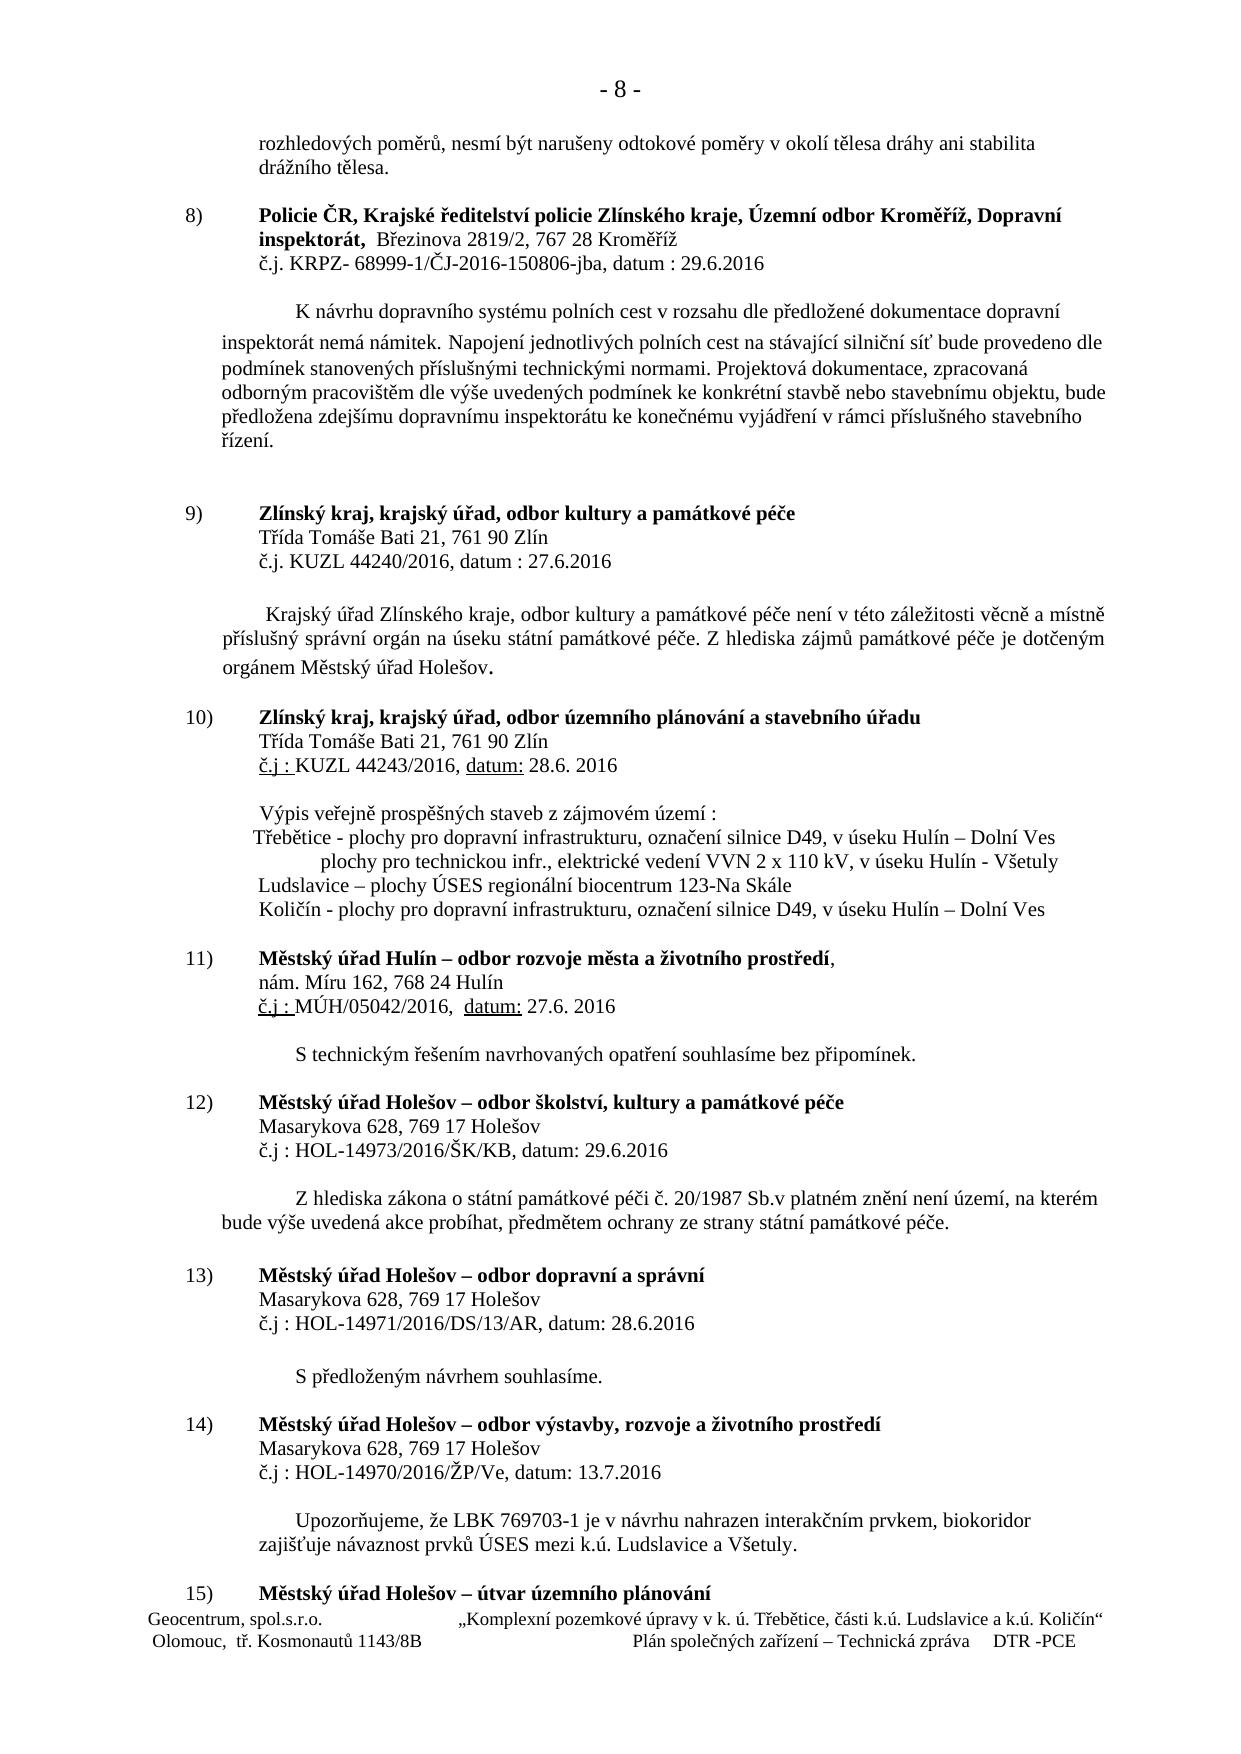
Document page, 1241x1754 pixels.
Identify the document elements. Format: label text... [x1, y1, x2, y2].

text Količín - plochy pro dopravní infrastrukturu, označení silnice D49, v úseku Hulín – Dolní Ves [222, 897, 1106, 921]
text č.j. KUZL 44240/2016, datum : 27.6.2016 [222, 549, 1106, 573]
list Městský úřad Holešov – odbor výstavby, rozvoje a životního prostředí [185, 1412, 1106, 1436]
text č.j : MÚH/05042/2016, datum: 27.6. 2016 [148, 994, 1106, 1018]
text Masarykova 628, 769 17 Holešov [258, 1287, 1106, 1311]
text K návrhu dopravního systému polních cest v rozsahu dle předložené dokumentace dopravní inspektorát nemá námitek. Napojení jednotlivých polních cest na stávající silniční síť bude provedeno dle podmínek stanovených příslušnými technickými normami. Projektová dokumentace, zpracovaná odborným pracovištěm dle výše uvedených podmínek ke konkrétní stavbě nebo stavebnímu objektu, bude předložena zdejšímu dopravnímu inspektorátu ke konečnému vyjádření v rámci příslušného stavebního řízení. [148, 299, 1106, 452]
text Krajský úřad Zlínského kraje, odbor kultury a památkové péče není v této záležitosti věcně a místně příslušný správní orgán na úseku státní památkové péče. Z hlediska zájmů památkové péče je dotčeným orgánem Městský úřad Holešov. [222, 601, 1106, 681]
list Městský úřad Holešov – odbor dopravní a správní [185, 1263, 1106, 1287]
text Masarykova 628, 769 17 Holešov [258, 1114, 1106, 1138]
list Městský úřad Holešov – odbor školství, kultury a památkové péče [185, 1090, 1106, 1114]
text Z hlediska zákona o státní památkové péči č. 20/1987 Sb.v platném znění není území, na kterém bude výše uvedená akce probíhat, předmětem ochrany ze strany státní památkové péče. [148, 1186, 1106, 1234]
text Upozorňujeme, že LBK 769703-1 je v návrhu nahrazen interakčním prvkem, biokoridor zajišťuje návaznost prvků ÚSES mezi k.ú. Ludslavice a Všetuly. [258, 1508, 1106, 1556]
text Výpis veřejně prospěšných staveb z zájmovém území : [222, 801, 1106, 825]
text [258, 131, 1106, 179]
list Zlínský kraj, krajský úřad, odbor územního plánování a stavebního úřadu [185, 705, 1106, 729]
text Ludslavice – plochy ÚSES regionální biocentrum 123-Na Skále [148, 873, 1106, 897]
text S technickým řešením navrhovaných opatření souhlasíme bez připomínek. [148, 1042, 1106, 1066]
list Zlínský kraj, krajský úřad, odbor kultury a památkové péče [185, 501, 1106, 524]
text č.j : HOL-14973/2016/ŠK/KB, datum: 29.6.2016 [258, 1138, 1106, 1162]
text č.j. KRPZ- 68999-1/ČJ-2016-150806-jba, datum : 29.6.2016 [258, 251, 1106, 275]
text Třída Tomáše Bati 21, 761 90 Zlín [258, 729, 1106, 753]
text plochy pro technickou infr., elektrické vedení VVN 2 x 110 kV, v úseku Hulín - Všetuly [148, 849, 1106, 873]
text Třída Tomáše Bati 21, 761 90 Zlín [258, 524, 1106, 549]
text S předloženým návrhem souhlasíme. [148, 1364, 1106, 1388]
text č.j : HOL-14971/2016/DS/13/AR, datum: 28.6.2016 [258, 1311, 1106, 1335]
text nám. Míru 162, 768 24 Hulín [258, 969, 1106, 994]
text č.j : HOL-14970/2016/ŽP/Ve, datum: 13.7.2016 [258, 1460, 1106, 1484]
text č.j : KUZL 44243/2016, datum: 28.6. 2016 [222, 753, 1106, 777]
list Městský úřad Holešov – útvar územního plánování [185, 1581, 1106, 1604]
text Masarykova 628, 769 17 Holešov [258, 1436, 1106, 1460]
list Policie ČR, Krajské ředitelství policie Zlínského kraje, Územní odbor Kroměříž, Dopravní inspektorát, Březinova 2819/2, 767 28 Kroměříž [185, 203, 1106, 251]
list Městský úřad Hulín – odbor rozvoje města a životního prostředí, [185, 946, 1106, 969]
text Třebětice - plochy pro dopravní infrastrukturu, označení silnice D49, v úseku Hulín – Dolní Ves [148, 825, 1106, 849]
